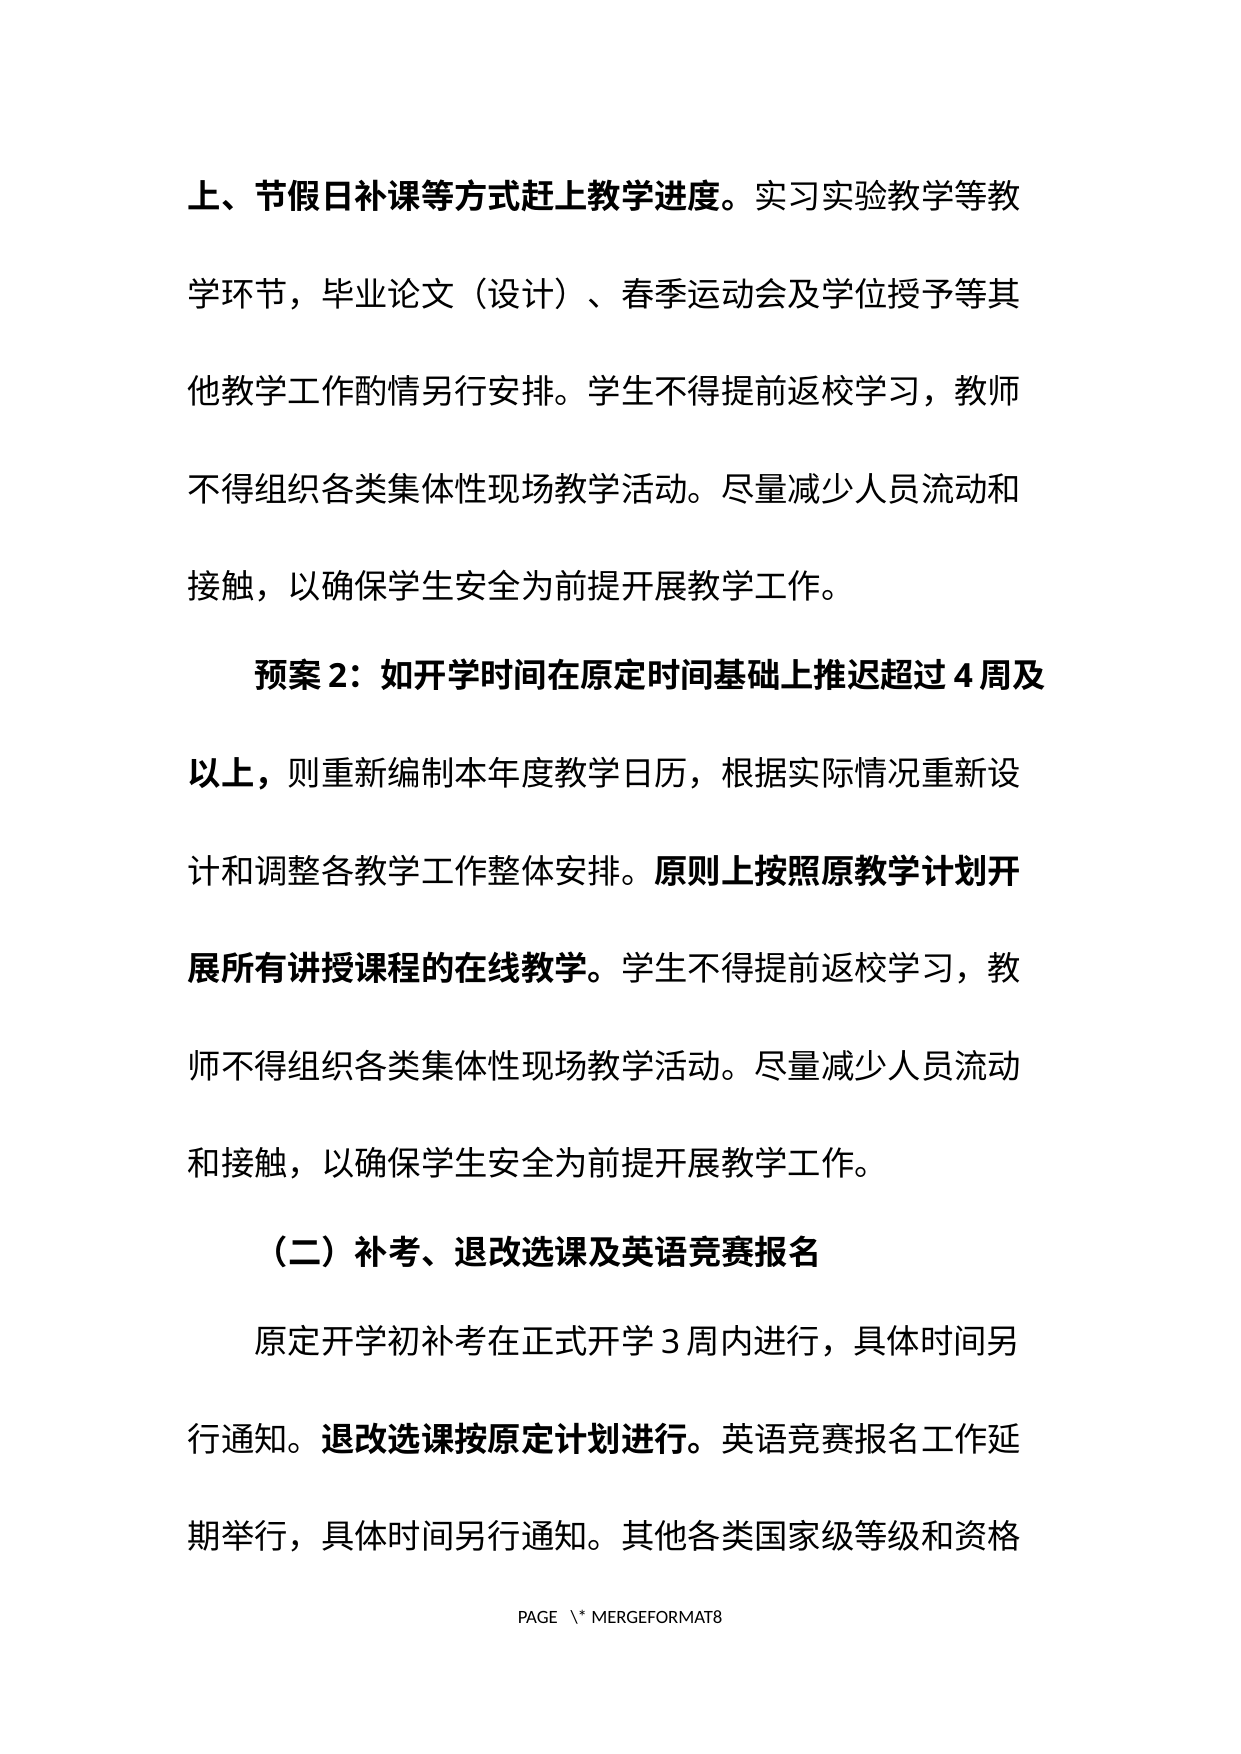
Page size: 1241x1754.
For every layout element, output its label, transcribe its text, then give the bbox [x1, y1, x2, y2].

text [187, 1307, 1053, 1567]
text （二）补考、退改选课及英语竞赛报名 [187, 1218, 1053, 1283]
text 预案2：如开学时间在原定时间基础上推迟超过4周及以上，则重新编制本年度教学日历，根据实际情况重新设计和调整各教学工作整体安排。原则上按照原教学计划开展所有讲授课程的在线教学。学生不得提前返校学习，教师不得组织各类集体性现场教学活动。尽量减少人员流动和接触，以确保学生安全为前提开展教学工作。 [187, 641, 1053, 1193]
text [187, 162, 1053, 617]
